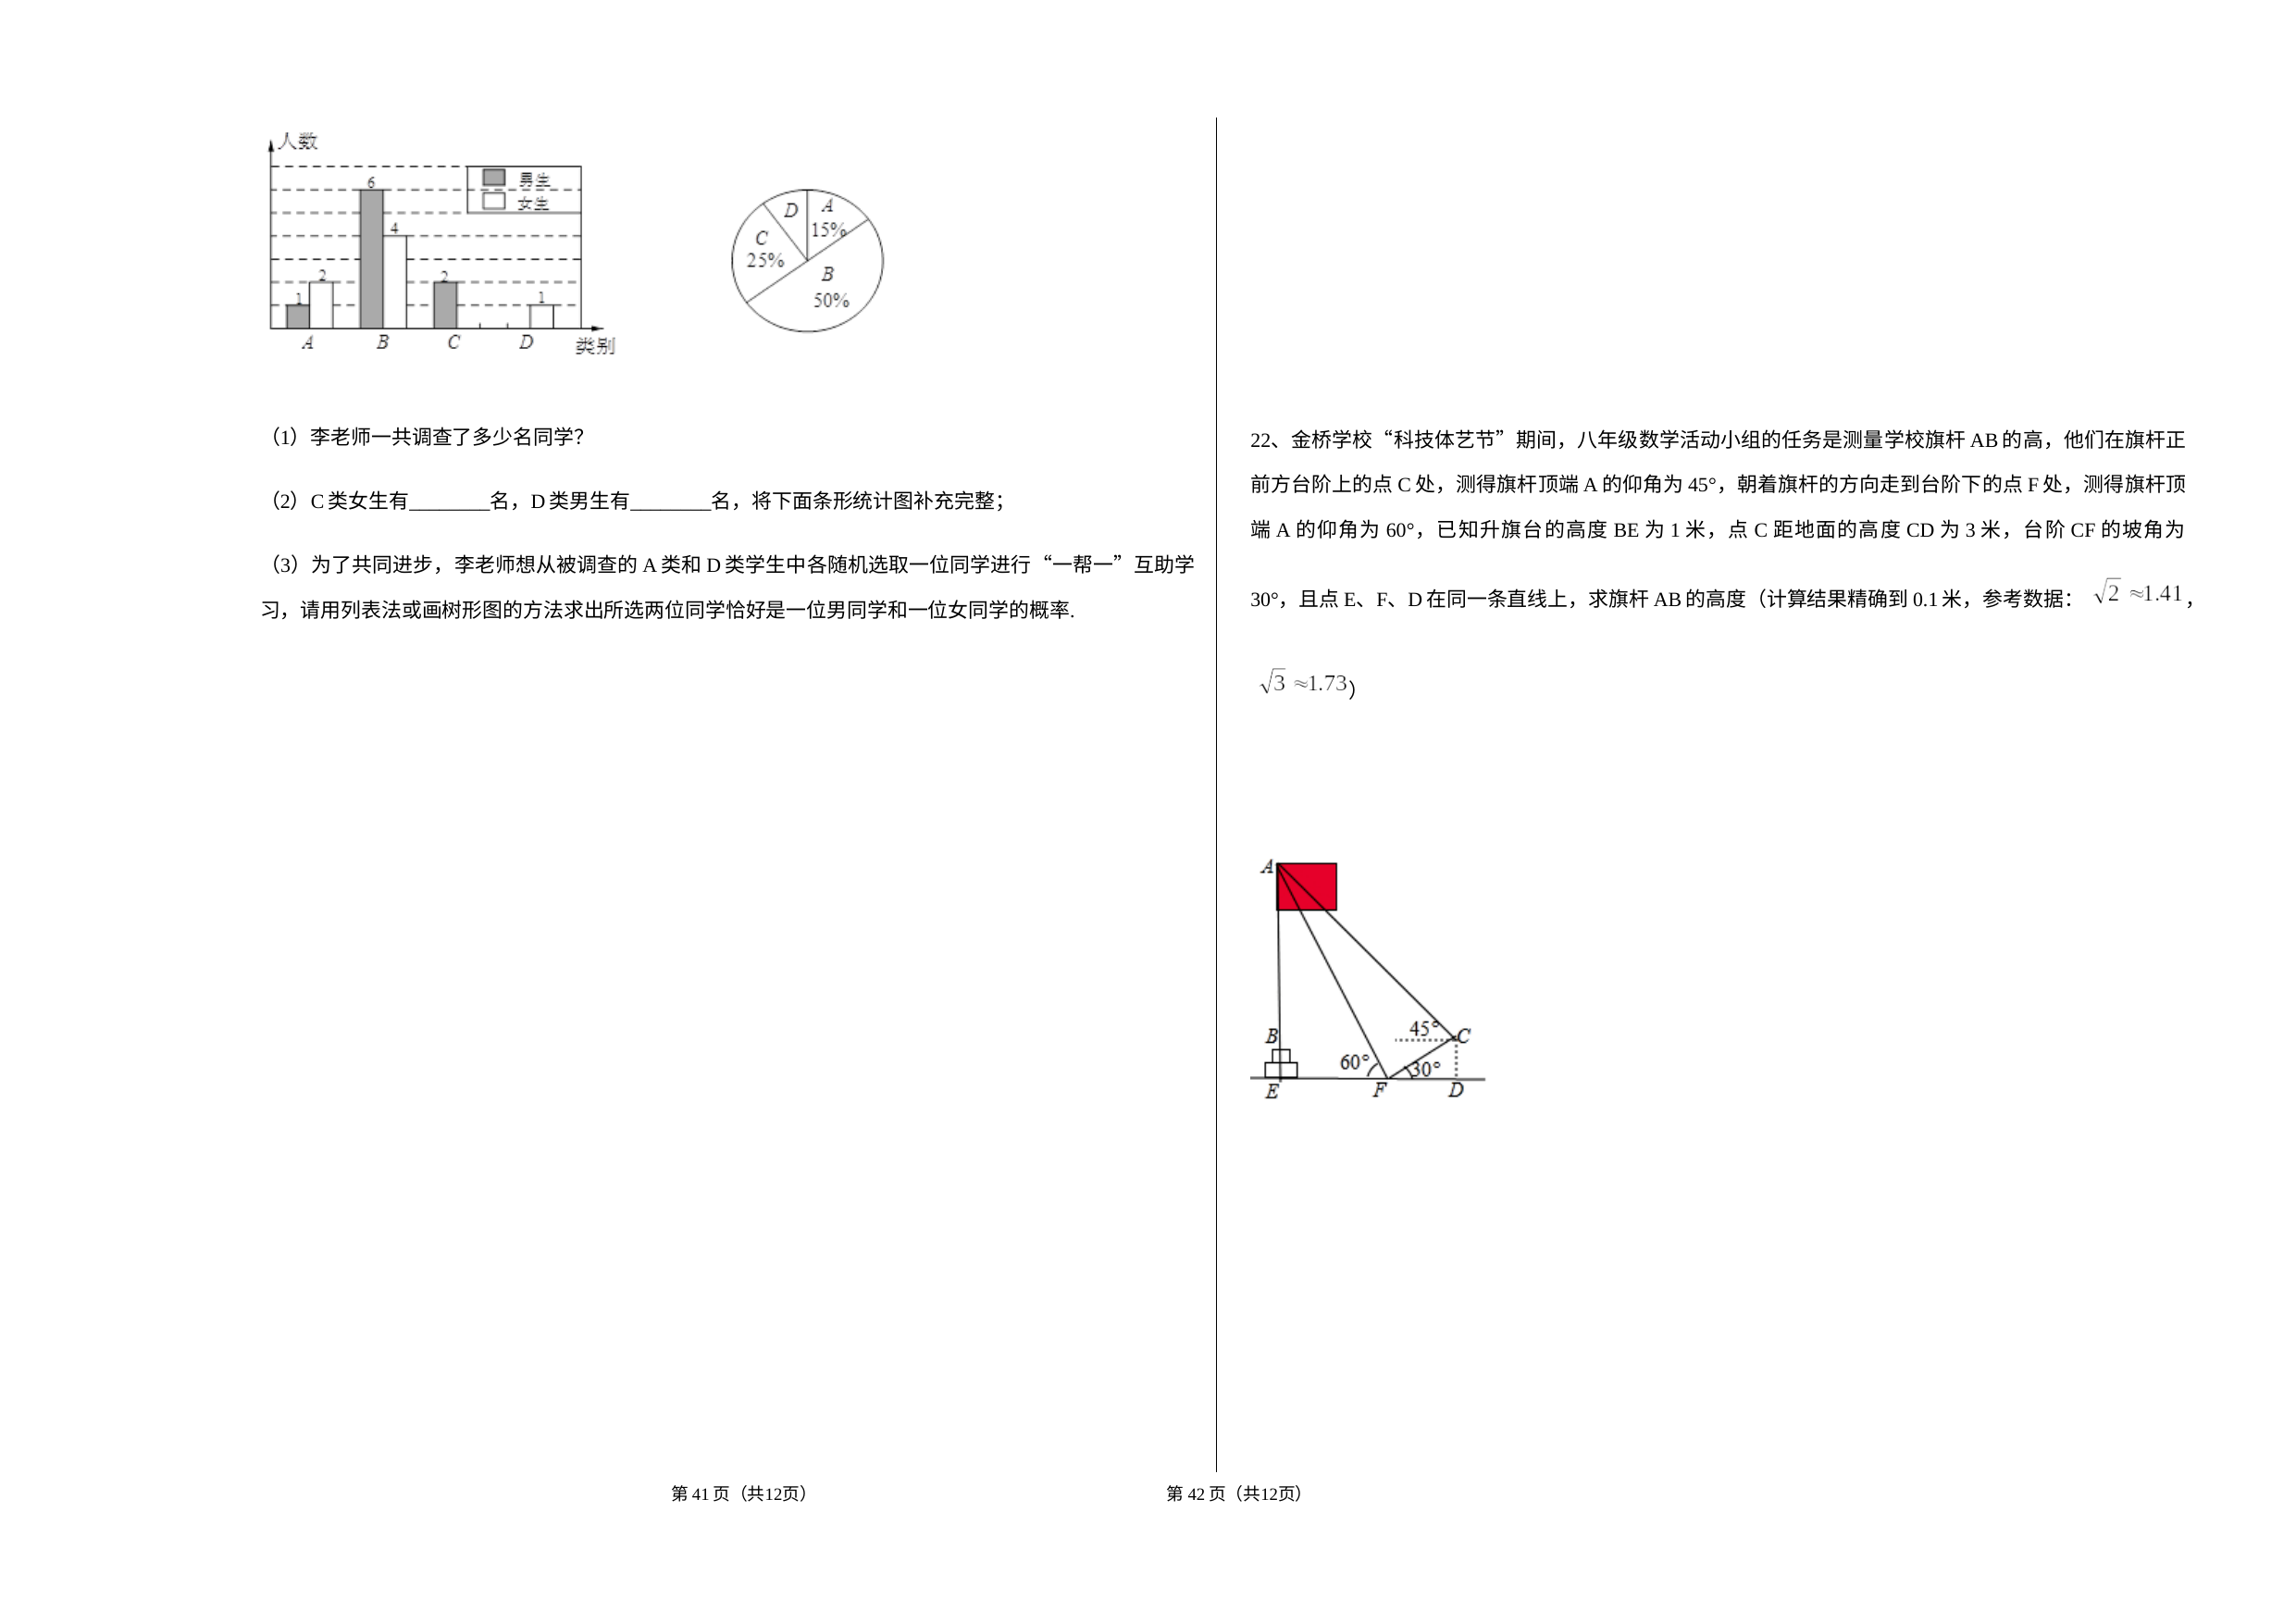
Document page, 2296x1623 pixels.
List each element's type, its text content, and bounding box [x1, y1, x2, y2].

text 22、金桥学校“科技体艺节”期间，八年级数学活动小组的任务是测量学校旗杆AB的高，他们在旗杆正前方台阶上的点C处，测得旗杆顶端A的仰角为45°，朝着旗杆的方向走到台阶下的点F处，测得旗杆顶端A的仰角为60°，已知升旗台的高度BE为1米，点C距地面的高度CD为3米，台阶CF的坡角为30°，且点E、F、D在同一条直线上，求旗杆AB的高度（计算结果精确到0.1米，参考数据： ， ） [1250, 423, 2186, 1130]
text （2）C类女生有________名，D类男生有________名，将下面条形统计图补充完整； [260, 484, 1196, 514]
picture [259, 118, 894, 368]
picture [1250, 859, 1490, 1103]
text （1）李老师一共调查了多少名同学？ [260, 420, 1196, 451]
text （3）为了共同进步，李老师想从被调查的A类和D类学生中各随机选取一位同学进行“一帮一”互助学习，请用列表法或画树形图的方法求出所选两位同学恰好是一位男同学和一位女同学的概率. [260, 548, 1196, 624]
